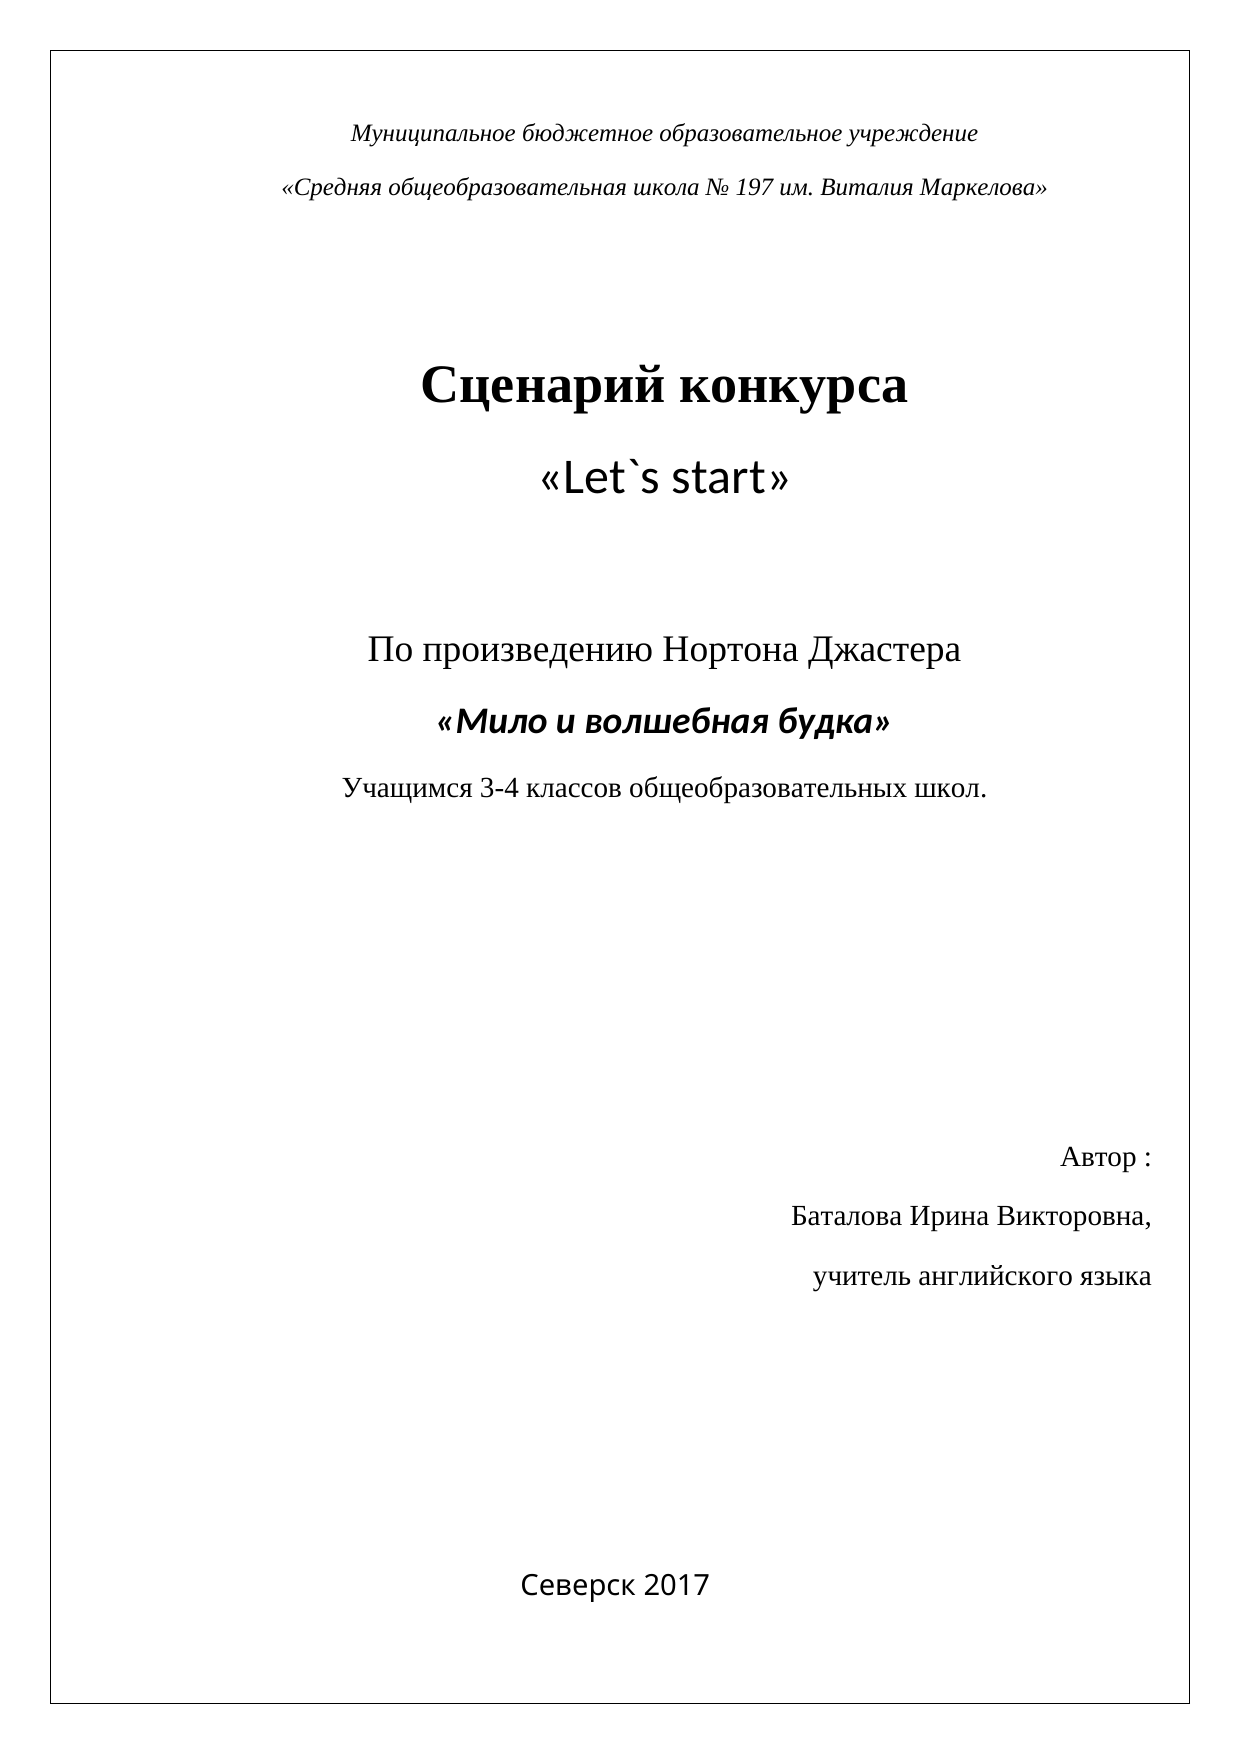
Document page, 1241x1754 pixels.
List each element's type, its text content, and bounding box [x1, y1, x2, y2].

text По произведению Нортона Джастера [177, 627, 1152, 670]
text Учащимся 3-4 классов общеобразовательных школ. [177, 771, 1152, 804]
text «Средняя общеобразовательная школа № 197 им. Виталия Маркелова» [177, 172, 1152, 201]
text Автор : [177, 1139, 1152, 1172]
text Муниципальное бюджетное образовательное учреждение [177, 118, 1152, 147]
text «Мило и волшебная будка» [177, 697, 1152, 743]
text «Let`s start» [177, 445, 1152, 506]
text Северск 2017 [177, 1564, 1152, 1604]
text Баталова Ирина Викторовна, [177, 1198, 1152, 1232]
text учитель английского языка [177, 1258, 1152, 1291]
text Сценарий конкурса [177, 352, 1152, 415]
